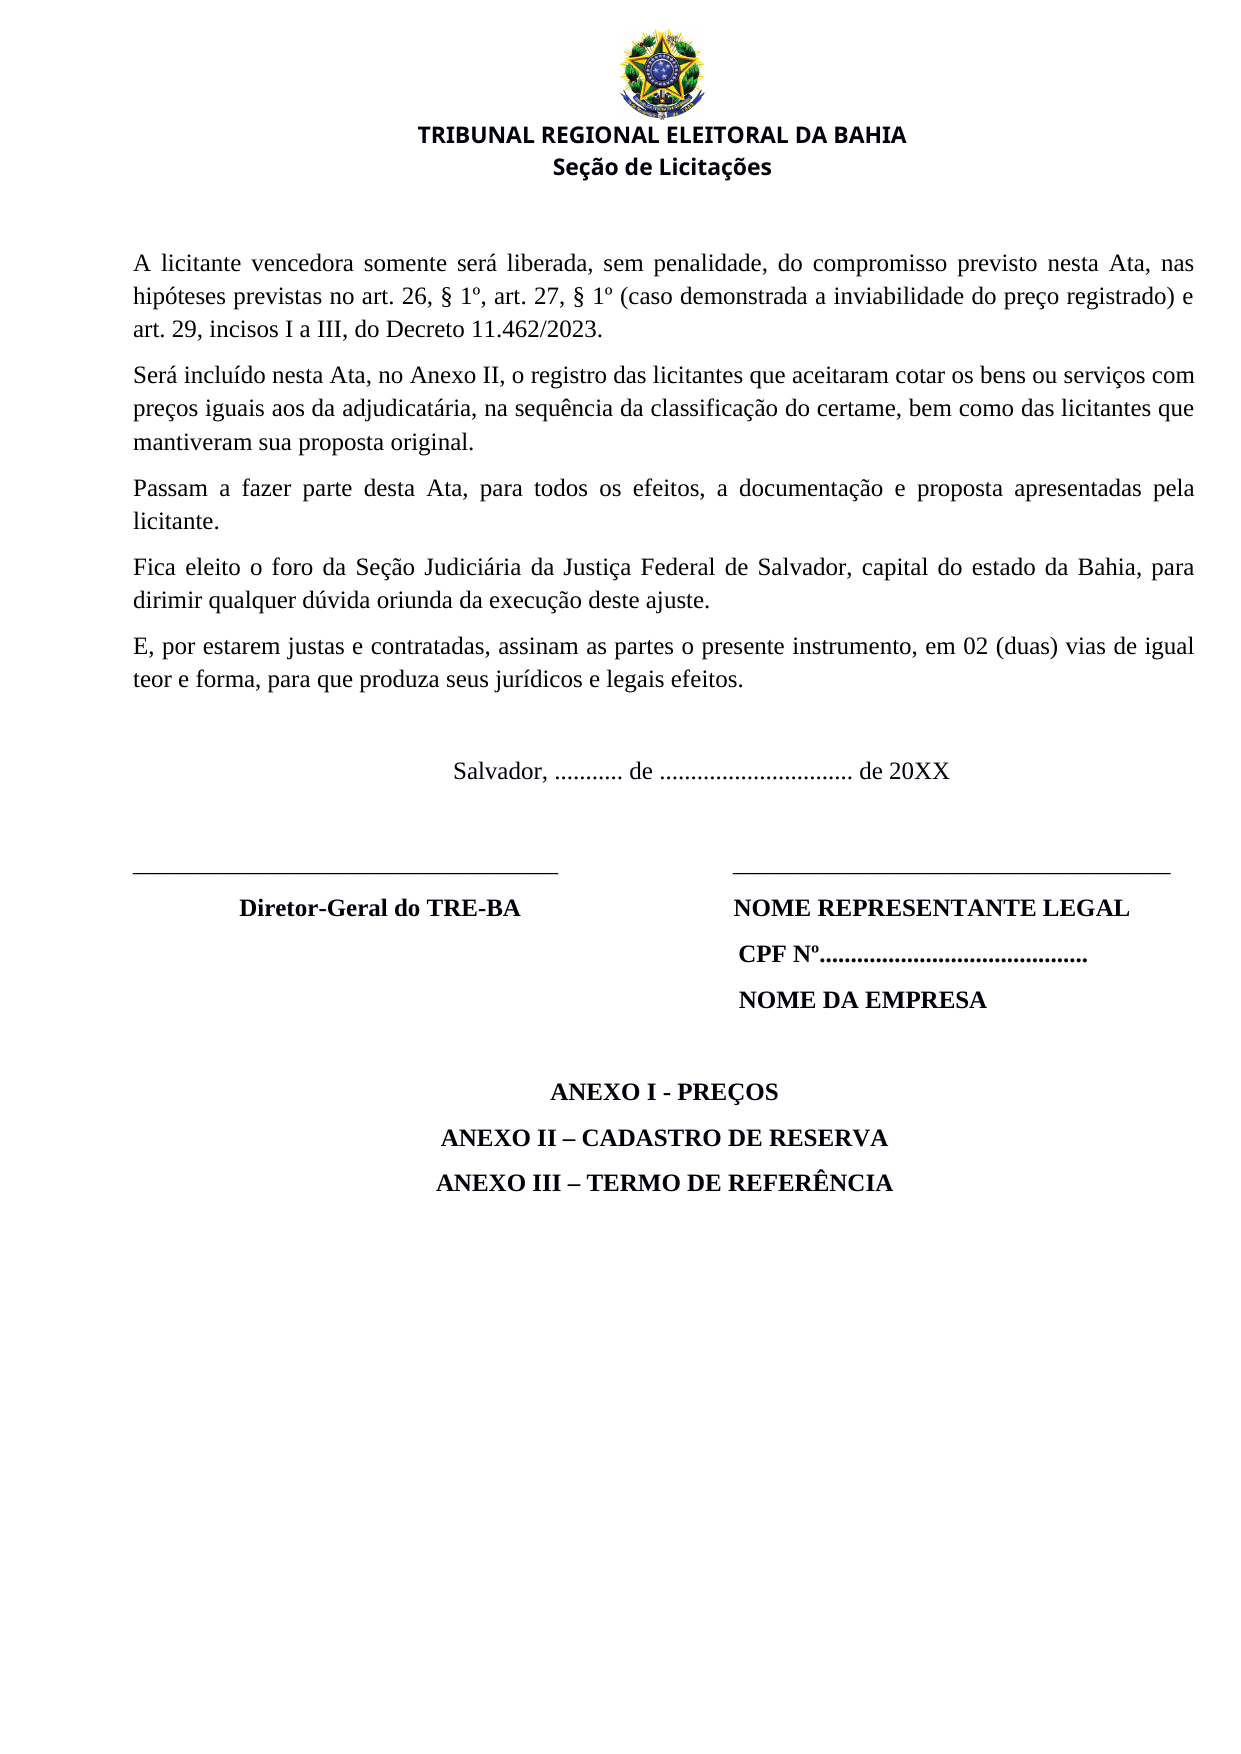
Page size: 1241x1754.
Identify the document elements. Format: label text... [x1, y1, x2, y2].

text NOME DA EMPRESA [133, 982, 1193, 1015]
text A licitante vencedora somente será liberada, sem penalidade, do compromisso previsto nesta Ata, nas hipóteses previstas no art. 26, § 1º, art. 27, § 1º (caso demonstrada a inviabilidade do preço registrado) e art. 29, incisos I a III, do Decreto 11.462/2023. [133, 244, 1196, 344]
text Passam a fazer parte desta Ata, para todos os efeitos, a documentação e proposta apresentadas pela licitante. [133, 469, 1196, 536]
text CPF Nº........................................... [133, 936, 1193, 969]
text __________________________________ ___________________________________ [133, 844, 1196, 878]
text Fica eleito o foro da Seção Judiciária da Justiça Federal de Salvador, capital do estado da Bahia, para dirimir qualquer dúvida oriunda da execução deste ajuste. [133, 548, 1196, 615]
text ANEXO I - PREÇOS [133, 1073, 1196, 1107]
text Diretor-Geral do TRE-BA NOME REPRESENTANTE LEGAL [133, 890, 1193, 923]
text Será incluído nesta Ata, no Anexo II, o registro das licitantes que aceitaram cotar os bens ou serviços com preços iguais aos da adjudicatária, na sequência da classificação do certame, bem como das licitantes que mantiveram sua proposta original. [133, 357, 1196, 457]
text Salvador, ........... de ............................... de 20XX [133, 753, 1196, 786]
text ANEXO III – TERMO DE REFERÊNCIA [133, 1165, 1196, 1198]
text E, por estarem justas e contratadas, assinam as partes o presente instrumento, em 02 (duas) vias de igual teor e forma, para que produza seus jurídicos e legais efeitos. [133, 628, 1196, 694]
text ANEXO II – CADASTRO DE RESERVA [133, 1119, 1196, 1153]
